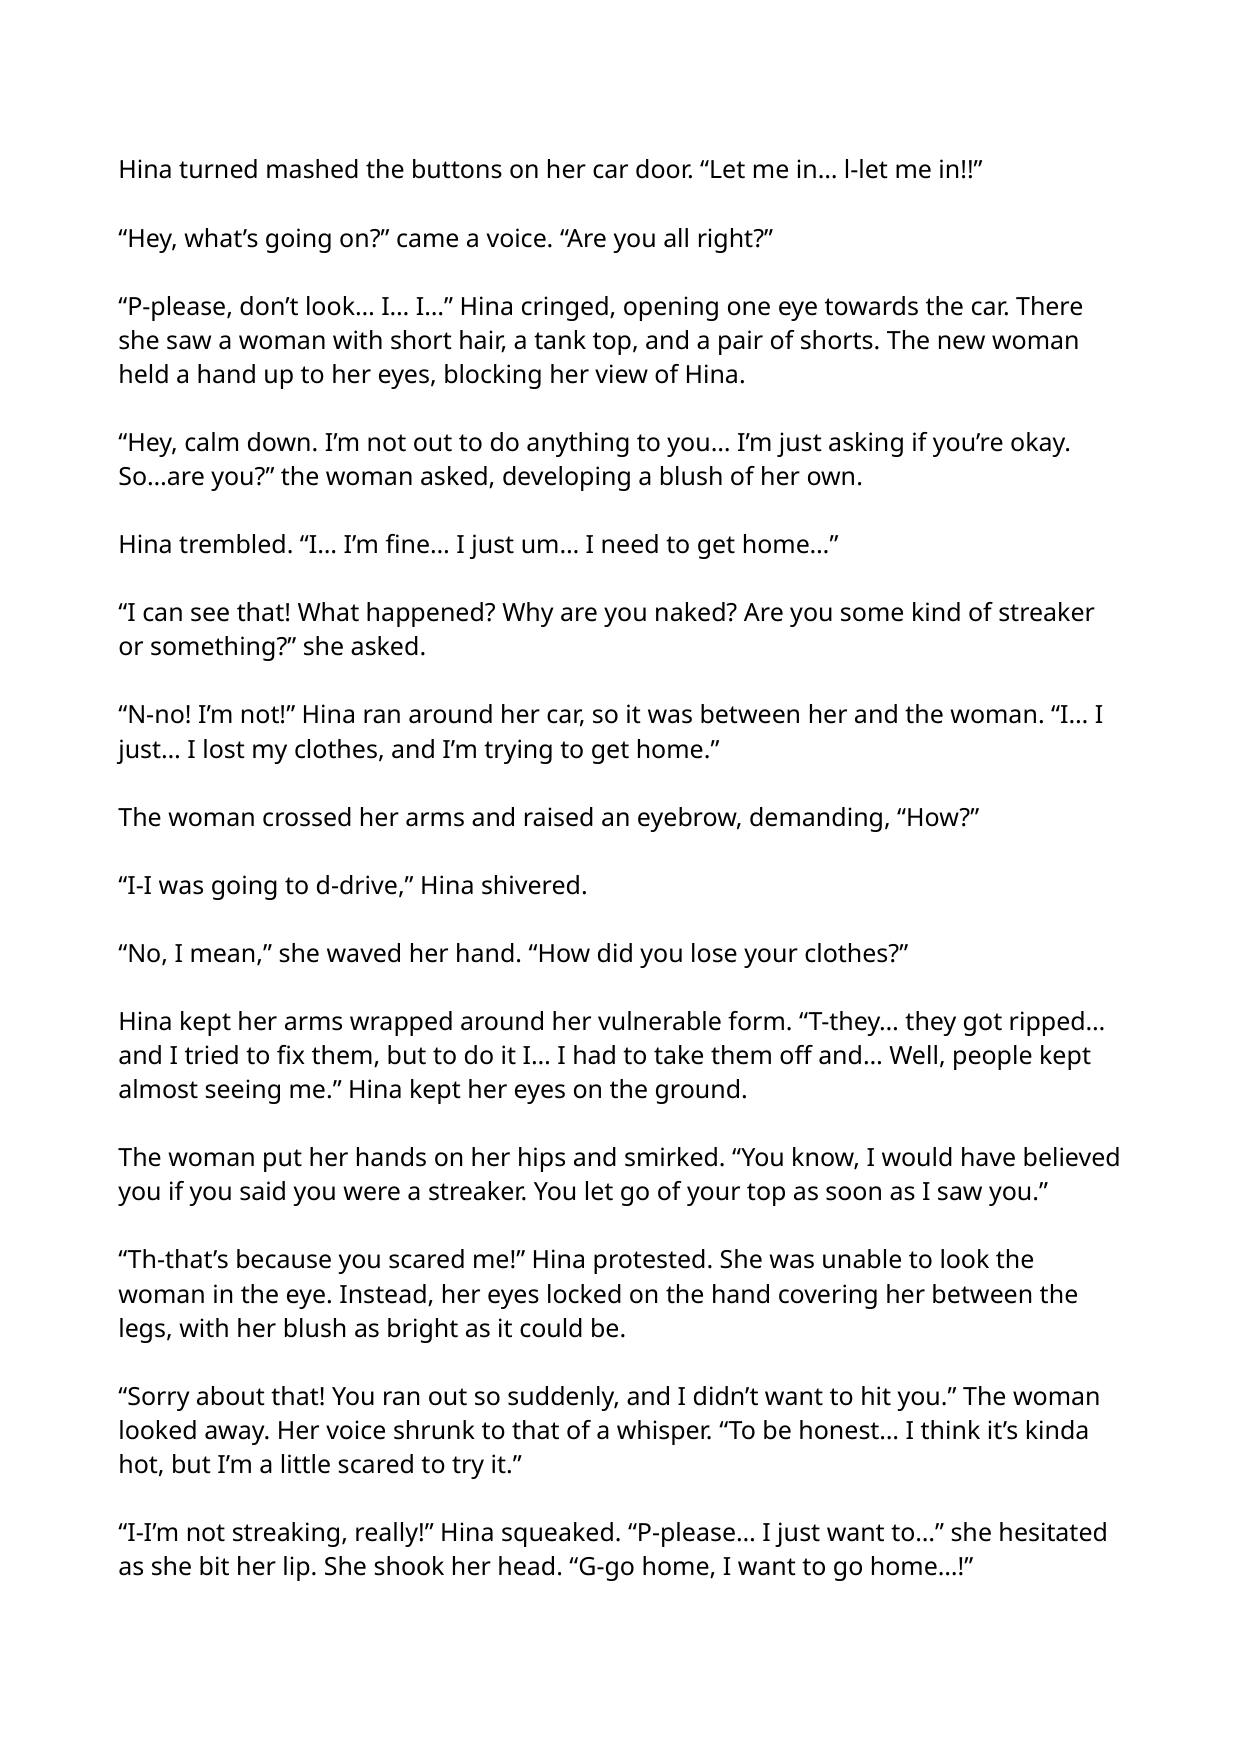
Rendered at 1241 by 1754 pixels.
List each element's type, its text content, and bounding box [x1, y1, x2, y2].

text “I-I’m not streaking, really!” Hina squeaked. “P-please… I just want to…” she hesitated as she bit her lip. She shook her head. “G-go home, I want to go home…!” [118, 1515, 1122, 1583]
text “I-I was going to d-drive,” Hina shivered. [118, 867, 1122, 902]
text “Hey, what’s going on?” came a voice. “Are you all right?” [118, 220, 1122, 254]
text Hina trembled. “I… I’m fine… I just um… I need to get home…” [118, 527, 1122, 561]
text “P-please, don’t look… I… I…” Hina cringed, opening one eye towards the car. There she saw a woman with short hair, a tank top, and a pair of shorts. The new woman held a hand up to her eyes, blocking her view of Hina. [118, 288, 1122, 391]
text “Hey, calm down. I’m not out to do anything to you… I’m just asking if you’re okay. So…are you?” the woman asked, developing a blush of her own. [118, 425, 1122, 493]
text Hina turned mashed the buttons on her car door. “Let me in… l-let me in!!” [118, 152, 1122, 186]
text “N-no! I’m not!” Hina ran around her car, so it was between her and the woman. “I… I just… I lost my clothes, and I’m trying to get home.” [118, 697, 1122, 765]
text “No, I mean,” she waved her hand. “How did you lose your clothes?” [118, 936, 1122, 970]
text “Sorry about that! You ran out so suddenly, and I didn’t want to hit you.” The woman looked away. Her voice shrunk to that of a whisper. “To be honest… I think it’s kinda hot, but I’m a little scared to try it.” [118, 1378, 1122, 1481]
text The woman put her hands on her hips and smirked. “You know, I would have believed you if you said you were a streaker. You let go of your top as soon as I saw you.” [118, 1140, 1122, 1208]
text “Th-that’s because you scared me!” Hina protested. She was unable to look the woman in the eye. Instead, her eyes locked on the hand covering her between the legs, with her blush as bright as it could be. [118, 1242, 1122, 1344]
text The woman crossed her arms and raised an eyebrow, demanding, “How?” [118, 799, 1122, 833]
text Hina kept her arms wrapped around her vulnerable form. “T-they… they got ripped…and I tried to fix them, but to do it I… I had to take them off and… Well, people kept almost seeing me.” Hina kept her eyes on the ground. [118, 1004, 1122, 1106]
text “I can see that! What happened? Why are you naked? Are you some kind of streaker or something?” she asked. [118, 595, 1122, 663]
